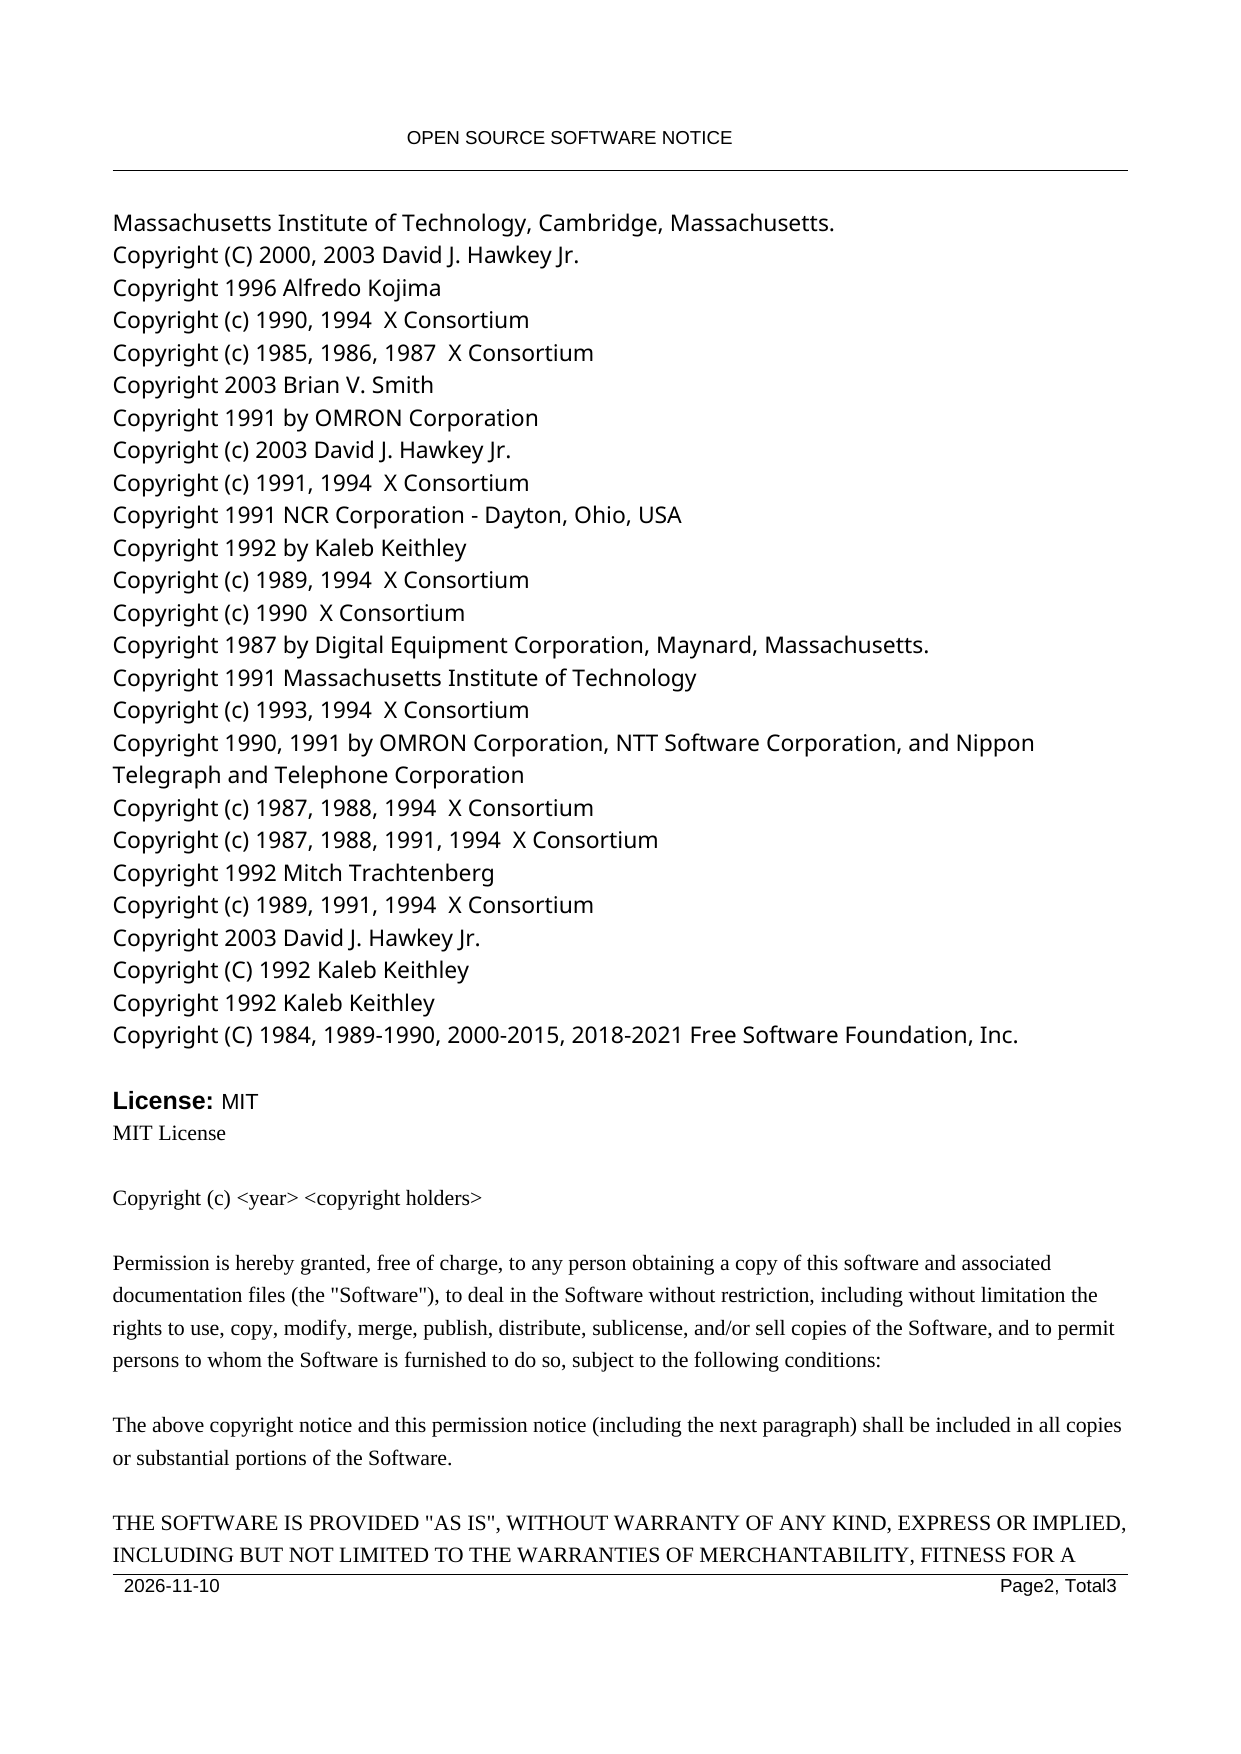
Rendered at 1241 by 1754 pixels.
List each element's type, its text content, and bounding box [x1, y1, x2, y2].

text License: MIT [112, 1084, 1128, 1116]
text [112, 206, 1128, 1084]
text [112, 1116, 1128, 1571]
